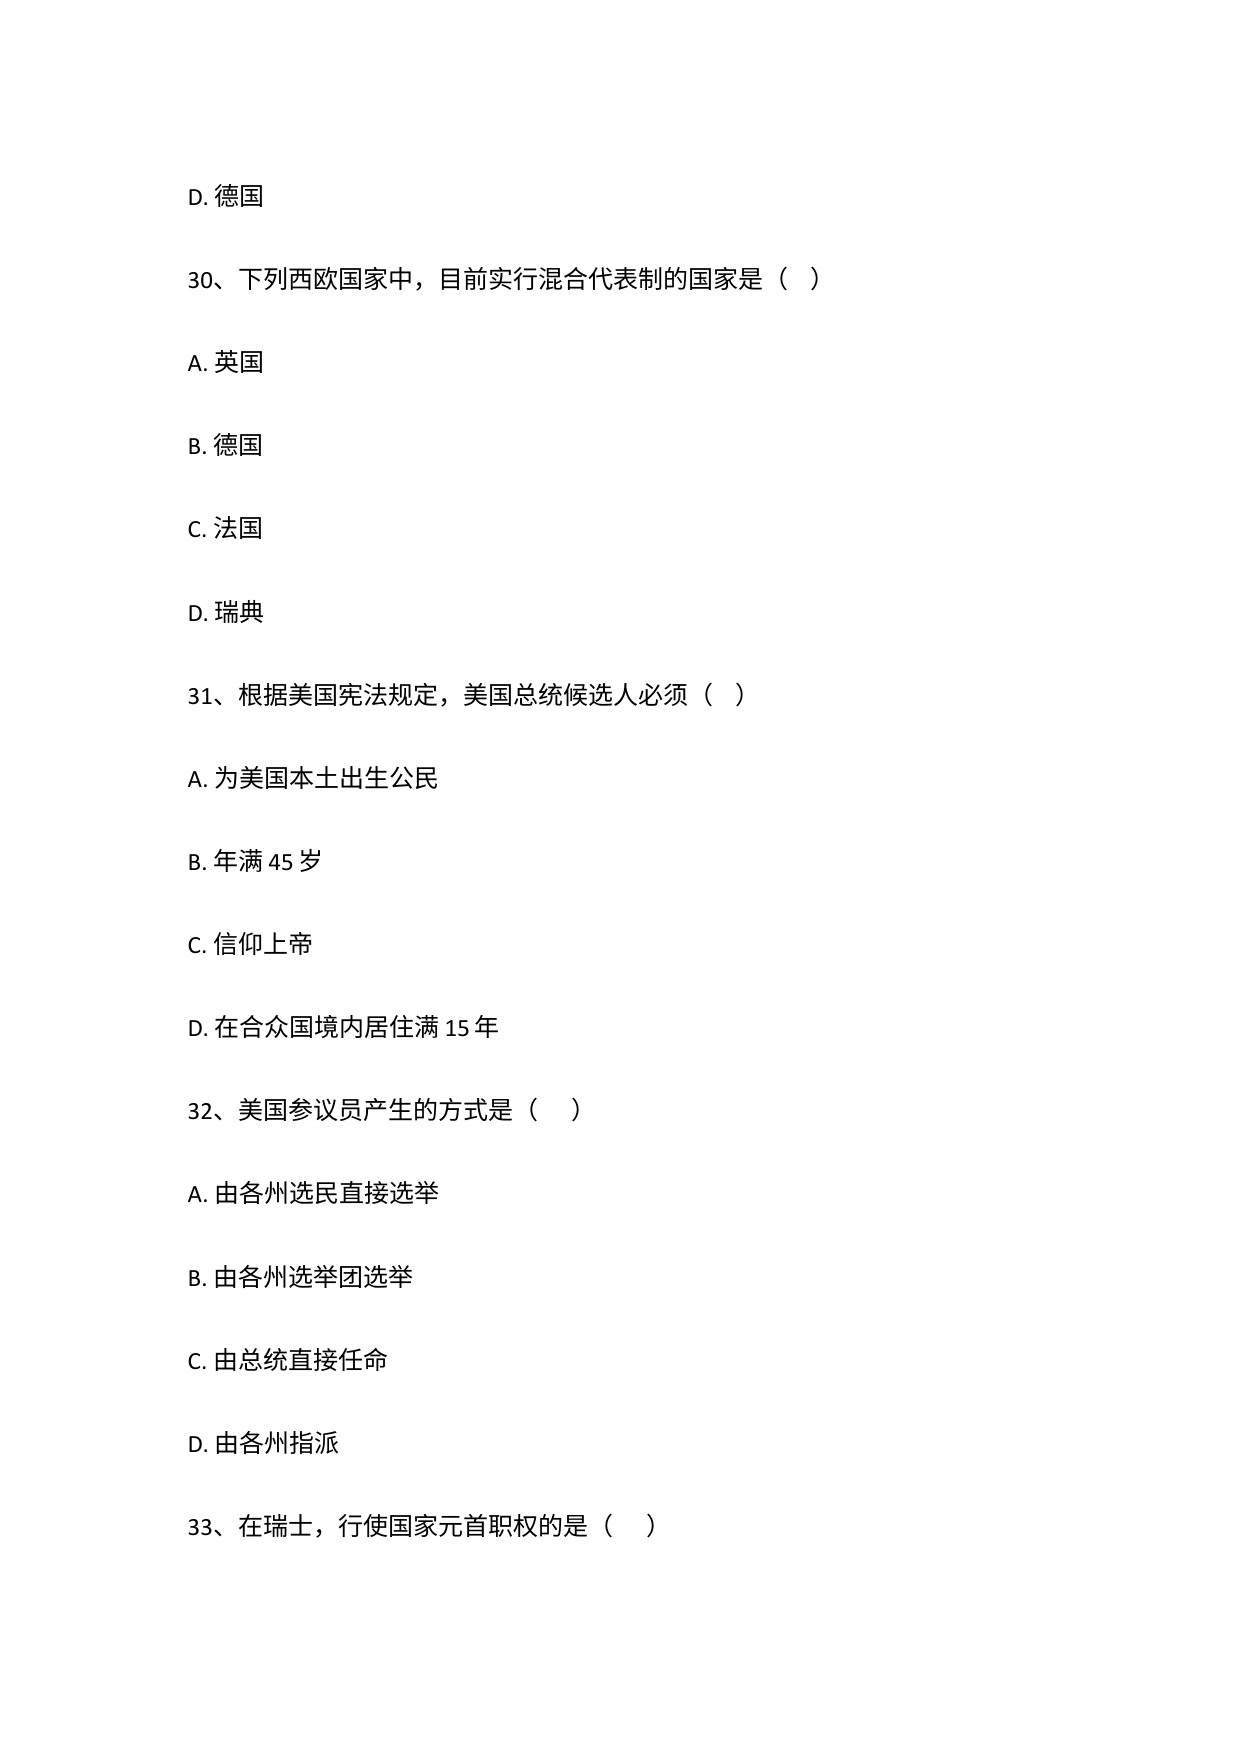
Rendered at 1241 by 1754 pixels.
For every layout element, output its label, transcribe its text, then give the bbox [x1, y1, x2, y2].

text D. 由各州指派 [187, 1409, 1053, 1474]
text C. 信仰上帝 [187, 910, 1053, 975]
text B. 年满45岁 [187, 827, 1053, 892]
text B. 由各州选举团选举 [187, 1243, 1053, 1308]
text 33、在瑞士，行使国家元首职权的是（ ） [187, 1492, 1053, 1557]
text D. 在合众国境内居住满15年 [187, 993, 1053, 1058]
text D. 德国 [187, 162, 1053, 227]
text 32、美国参议员产生的方式是（ ） [187, 1076, 1053, 1141]
text 31、根据美国宪法规定，美国总统候选人必须（ ） [187, 661, 1053, 726]
text 30、下列西欧国家中，目前实行混合代表制的国家是（ ） [187, 245, 1053, 310]
text A. 为美国本土出生公民 [187, 744, 1053, 809]
text A. 英国 [187, 328, 1053, 393]
text C. 由总统直接任命 [187, 1326, 1053, 1391]
text C. 法国 [187, 494, 1053, 559]
text D. 瑞典 [187, 578, 1053, 643]
text B. 德国 [187, 411, 1053, 476]
text A. 由各州选民直接选举 [187, 1159, 1053, 1224]
